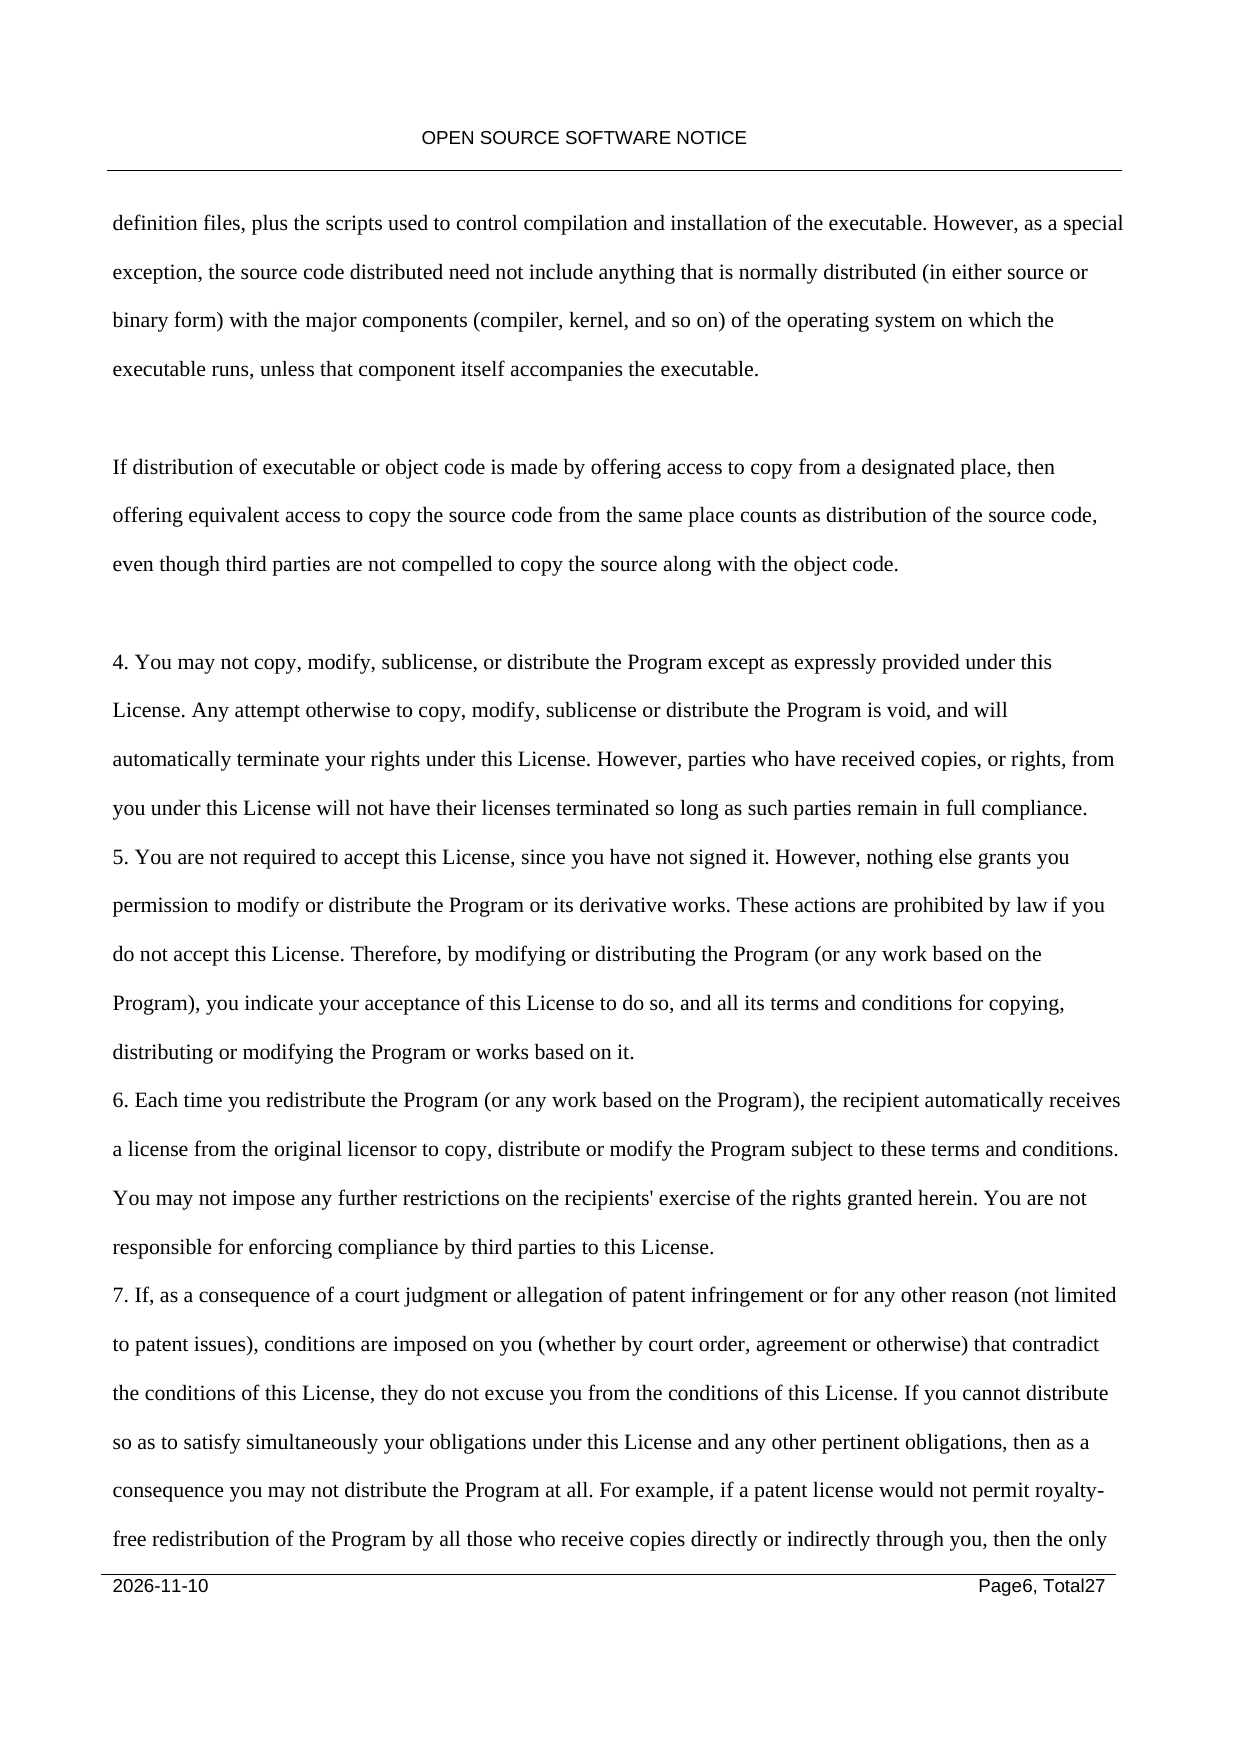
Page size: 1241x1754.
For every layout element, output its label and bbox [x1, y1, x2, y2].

text [112, 206, 1128, 1555]
